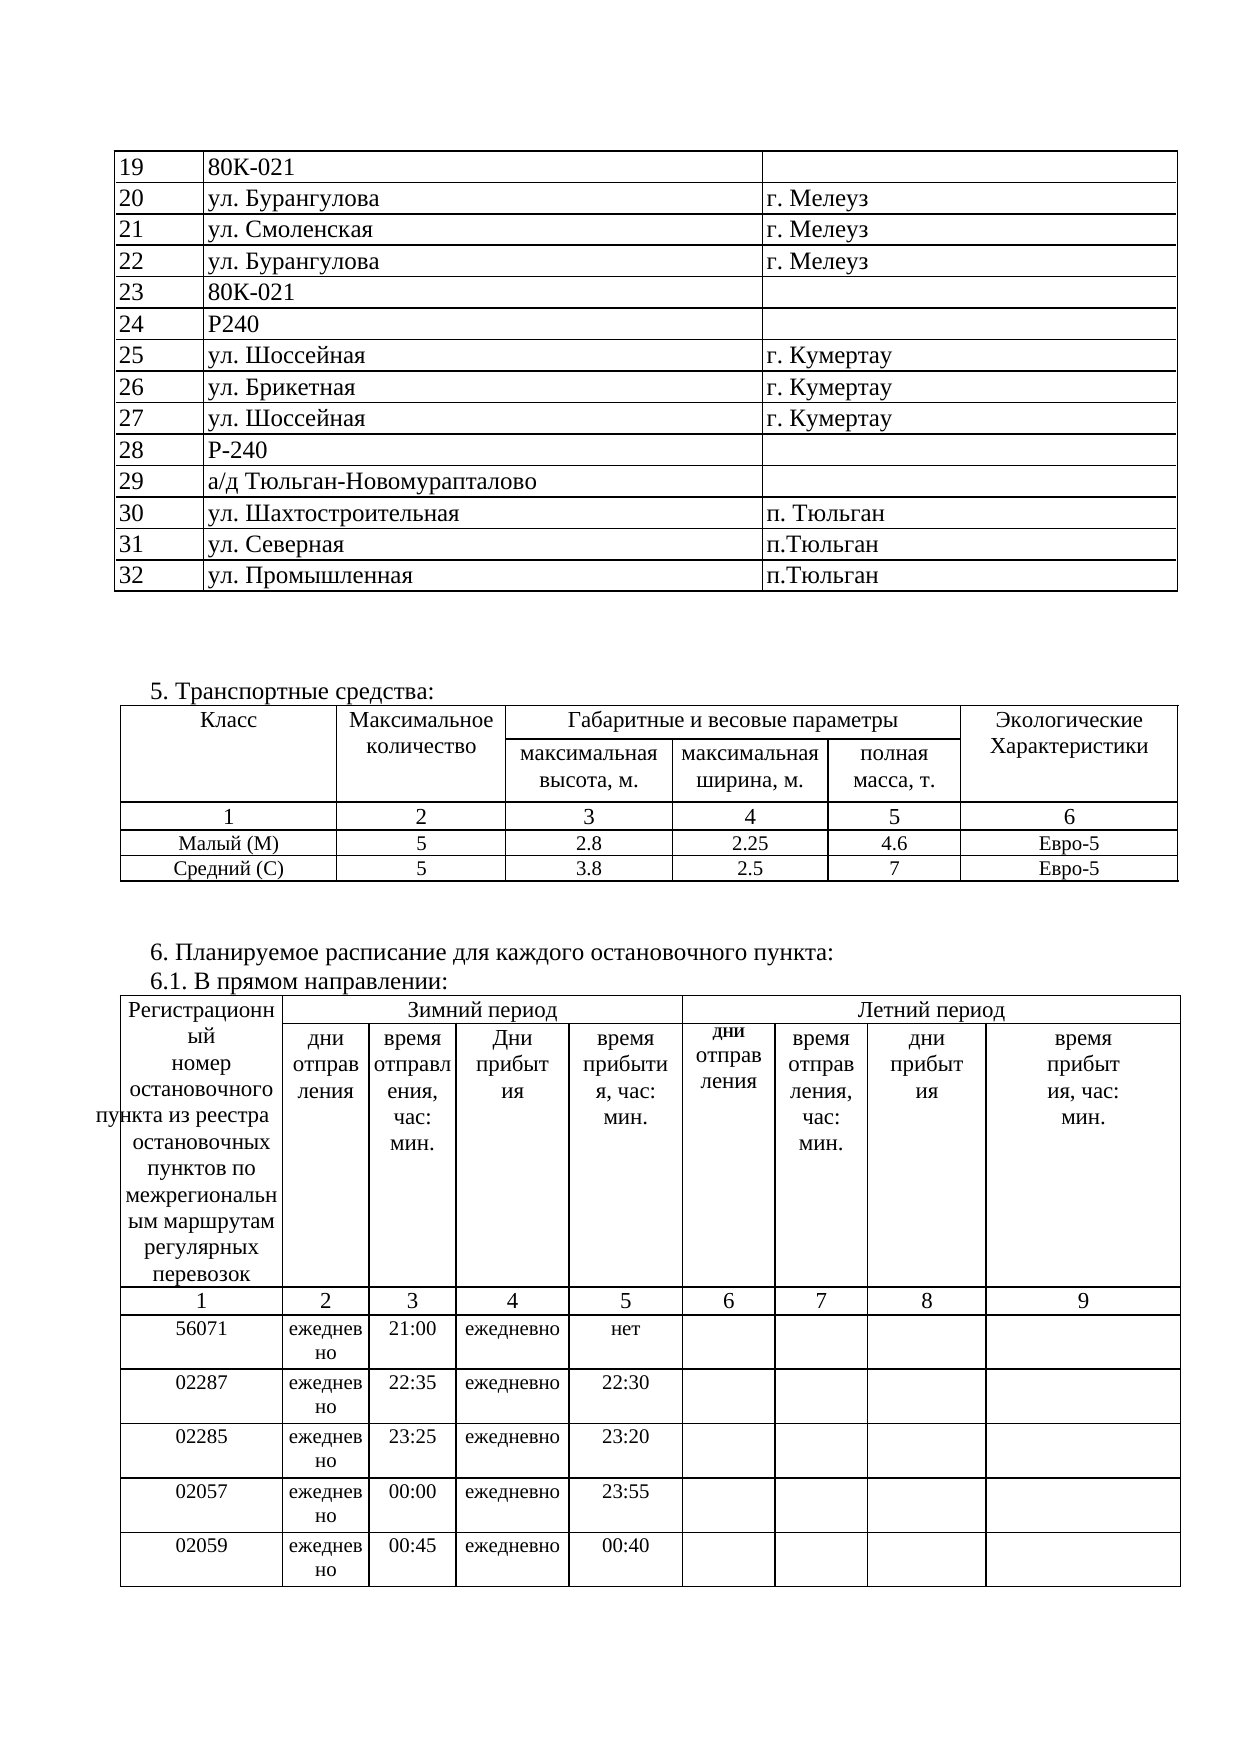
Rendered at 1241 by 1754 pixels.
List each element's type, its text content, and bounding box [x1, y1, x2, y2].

table_cell максимальная высота, м. [506, 740, 672, 801]
table_cell полная масса, т. [829, 740, 960, 801]
table_cell г. Кумертау [763, 339, 1177, 370]
table_cell 02057 [121, 1479, 282, 1531]
table_cell Дни прибыт ия [457, 1024, 568, 1286]
table_cell [763, 307, 1177, 339]
table_cell ежедневно [457, 1533, 568, 1586]
table_header Экологические Характеристики [961, 706, 1177, 801]
table_cell время прибыт ия, час: мин. [987, 1024, 1180, 1286]
table_cell дни отправ ления [283, 1024, 368, 1286]
table_cell [987, 1533, 1180, 1586]
table_cell 21:00 [370, 1316, 455, 1368]
table_header Регистрационный номер остановочного пункта из реестра остановочных пунктов по межрегиональным маршрутам регулярных перевозок [121, 996, 282, 1286]
table_cell время отправл ения, час: мин. [370, 1024, 455, 1286]
table_cell п.Тюльган [763, 528, 1177, 559]
table_header Максимальное количество [337, 706, 505, 801]
table_cell [776, 1316, 867, 1368]
table_cell ул. Шоссейная [204, 403, 762, 433]
table_cell ежедневно [283, 1424, 368, 1477]
table_cell 00:00 [370, 1479, 455, 1531]
table_cell ежедневно [283, 1533, 368, 1586]
table_cell 4.6 [829, 831, 960, 855]
table_cell нет [570, 1316, 682, 1368]
table_cell максимальная ширина, м. [673, 740, 827, 801]
table_cell 24 [115, 308, 203, 339]
table_cell [987, 1370, 1180, 1423]
table_cell ежедневно [457, 1370, 568, 1423]
table_cell 5 [570, 1288, 682, 1314]
table_cell ул. Бурангулова [204, 246, 762, 276]
table_cell ул. Северная [204, 529, 762, 559]
table_cell время прибыти я, час: мин. [570, 1024, 682, 1286]
table_cell 00:40 [570, 1533, 682, 1586]
table_cell 30 [115, 497, 203, 527]
table_cell ежедневно [457, 1479, 568, 1531]
table_cell Евро-5 [961, 831, 1177, 855]
table_cell Р240 [204, 309, 762, 339]
table_cell 23:20 [570, 1424, 682, 1477]
table_cell [868, 1370, 985, 1423]
table_cell г. Мелеуз [763, 181, 1177, 213]
table_cell [683, 1316, 774, 1368]
table_cell [763, 433, 1177, 464]
table_cell 27 [115, 403, 203, 433]
table_cell ежедневно [457, 1316, 568, 1368]
table_cell ул. Промышленная [204, 561, 762, 590]
table_cell [776, 1479, 867, 1531]
table_header Класс [121, 706, 336, 801]
table_cell Малый (М) [121, 831, 336, 855]
table_cell ул. Шахтостроительная [204, 498, 762, 527]
table_cell 4 [673, 803, 827, 829]
table_cell Р-240 [204, 435, 762, 464]
table_cell [776, 1370, 867, 1423]
table_cell 26 [115, 371, 203, 402]
table_cell п. Тюльган [763, 496, 1177, 527]
table_cell [763, 465, 1177, 496]
table_cell 6 [683, 1288, 774, 1314]
table_cell 2.5 [673, 856, 827, 880]
table_cell г. Кумертау [763, 402, 1177, 433]
table_cell [868, 1316, 985, 1368]
table_cell ул. Брикетная [204, 372, 762, 402]
table_cell [763, 276, 1177, 307]
table_cell г. Мелеуз [763, 244, 1177, 276]
table_cell время отправ ления, час: мин. [776, 1024, 867, 1286]
table_cell дни прибыт ия [868, 1024, 985, 1286]
table_cell [683, 1424, 774, 1477]
table_cell а/д Тюльган-Новомурапталово [204, 466, 762, 496]
table_cell 5 [337, 831, 505, 855]
table_cell 3 [506, 803, 672, 829]
table_cell 7 [829, 856, 960, 880]
table_cell г. Мелеуз [763, 213, 1177, 244]
table_cell ежедневно [457, 1424, 568, 1477]
table_cell 22 [115, 245, 203, 276]
table_cell [683, 1533, 774, 1586]
table_cell [776, 1533, 867, 1586]
table_cell 21 [115, 214, 203, 244]
table_cell [868, 1533, 985, 1586]
table_cell 02287 [121, 1370, 282, 1423]
table_cell Средний (С) [121, 856, 336, 880]
table_cell 5 [337, 856, 505, 880]
table_cell 1 [121, 1288, 282, 1314]
table_cell 00:45 [370, 1533, 455, 1586]
table_cell 02059 [121, 1533, 282, 1586]
table_cell 2.8 [506, 831, 672, 855]
table_cell 29 [115, 466, 203, 496]
text 6.1. В прямом направлении: [150, 966, 1090, 994]
table_cell 22:35 [370, 1370, 455, 1423]
table_cell 2 [337, 803, 505, 829]
text 6. Планируемое расписание для каждого остановочного пункта: [150, 937, 1090, 966]
table_cell 23:55 [570, 1479, 682, 1531]
table_cell 5 [829, 803, 960, 829]
table_cell 80К-021 [204, 152, 762, 181]
table_cell 2.25 [673, 831, 827, 855]
table_cell [987, 1479, 1180, 1531]
table_cell 4 [457, 1288, 568, 1314]
table_cell [987, 1424, 1180, 1477]
table_cell [776, 1424, 867, 1477]
table_cell 19 [115, 152, 203, 181]
table_cell 28 [115, 434, 203, 464]
table_cell 3 [370, 1288, 455, 1314]
table_cell ул. Смоленская [204, 215, 762, 244]
table_cell 22:30 [570, 1370, 682, 1423]
table_cell 9 [987, 1288, 1180, 1314]
text 5. Транспортные средства: [150, 676, 1090, 704]
table_cell 7 [776, 1288, 867, 1314]
table_cell п.Тюльган [763, 559, 1177, 590]
table_cell 31 [115, 529, 203, 559]
table_cell 3.8 [506, 856, 672, 880]
table_cell [868, 1479, 985, 1531]
table_cell 2 [283, 1288, 368, 1314]
table_cell [763, 152, 1177, 181]
table_header Зимний период [283, 996, 682, 1022]
table_cell 80К-021 [204, 277, 762, 307]
table_cell 20 [115, 183, 203, 213]
table_cell [683, 1370, 774, 1423]
table_cell 23:25 [370, 1424, 455, 1477]
table_cell [868, 1424, 985, 1477]
table_cell ДНИ отправ ления [683, 1024, 774, 1286]
table_cell [683, 1479, 774, 1531]
table_cell г. Кумертау [763, 370, 1177, 402]
table_cell 8 [868, 1288, 985, 1314]
table_cell 32 [115, 560, 203, 590]
table_cell 02285 [121, 1424, 282, 1477]
table_cell [987, 1316, 1180, 1368]
table_header Летний период [683, 996, 1180, 1022]
table_cell 1 [121, 803, 336, 829]
table_cell ежедневно [283, 1316, 368, 1368]
table_cell Евро-5 [961, 856, 1177, 880]
table_cell ул. Шоссейная [204, 340, 762, 370]
table_cell ежедневно [283, 1479, 368, 1531]
table_cell 23 [115, 277, 203, 307]
table_cell 56071 [121, 1316, 282, 1368]
table_header Габаритные и весовые параметры [506, 706, 960, 738]
table_cell 25 [115, 340, 203, 370]
table_cell ежедневно [283, 1370, 368, 1423]
table_cell 6 [961, 803, 1177, 829]
table_cell ул. Бурангулова [204, 183, 762, 213]
